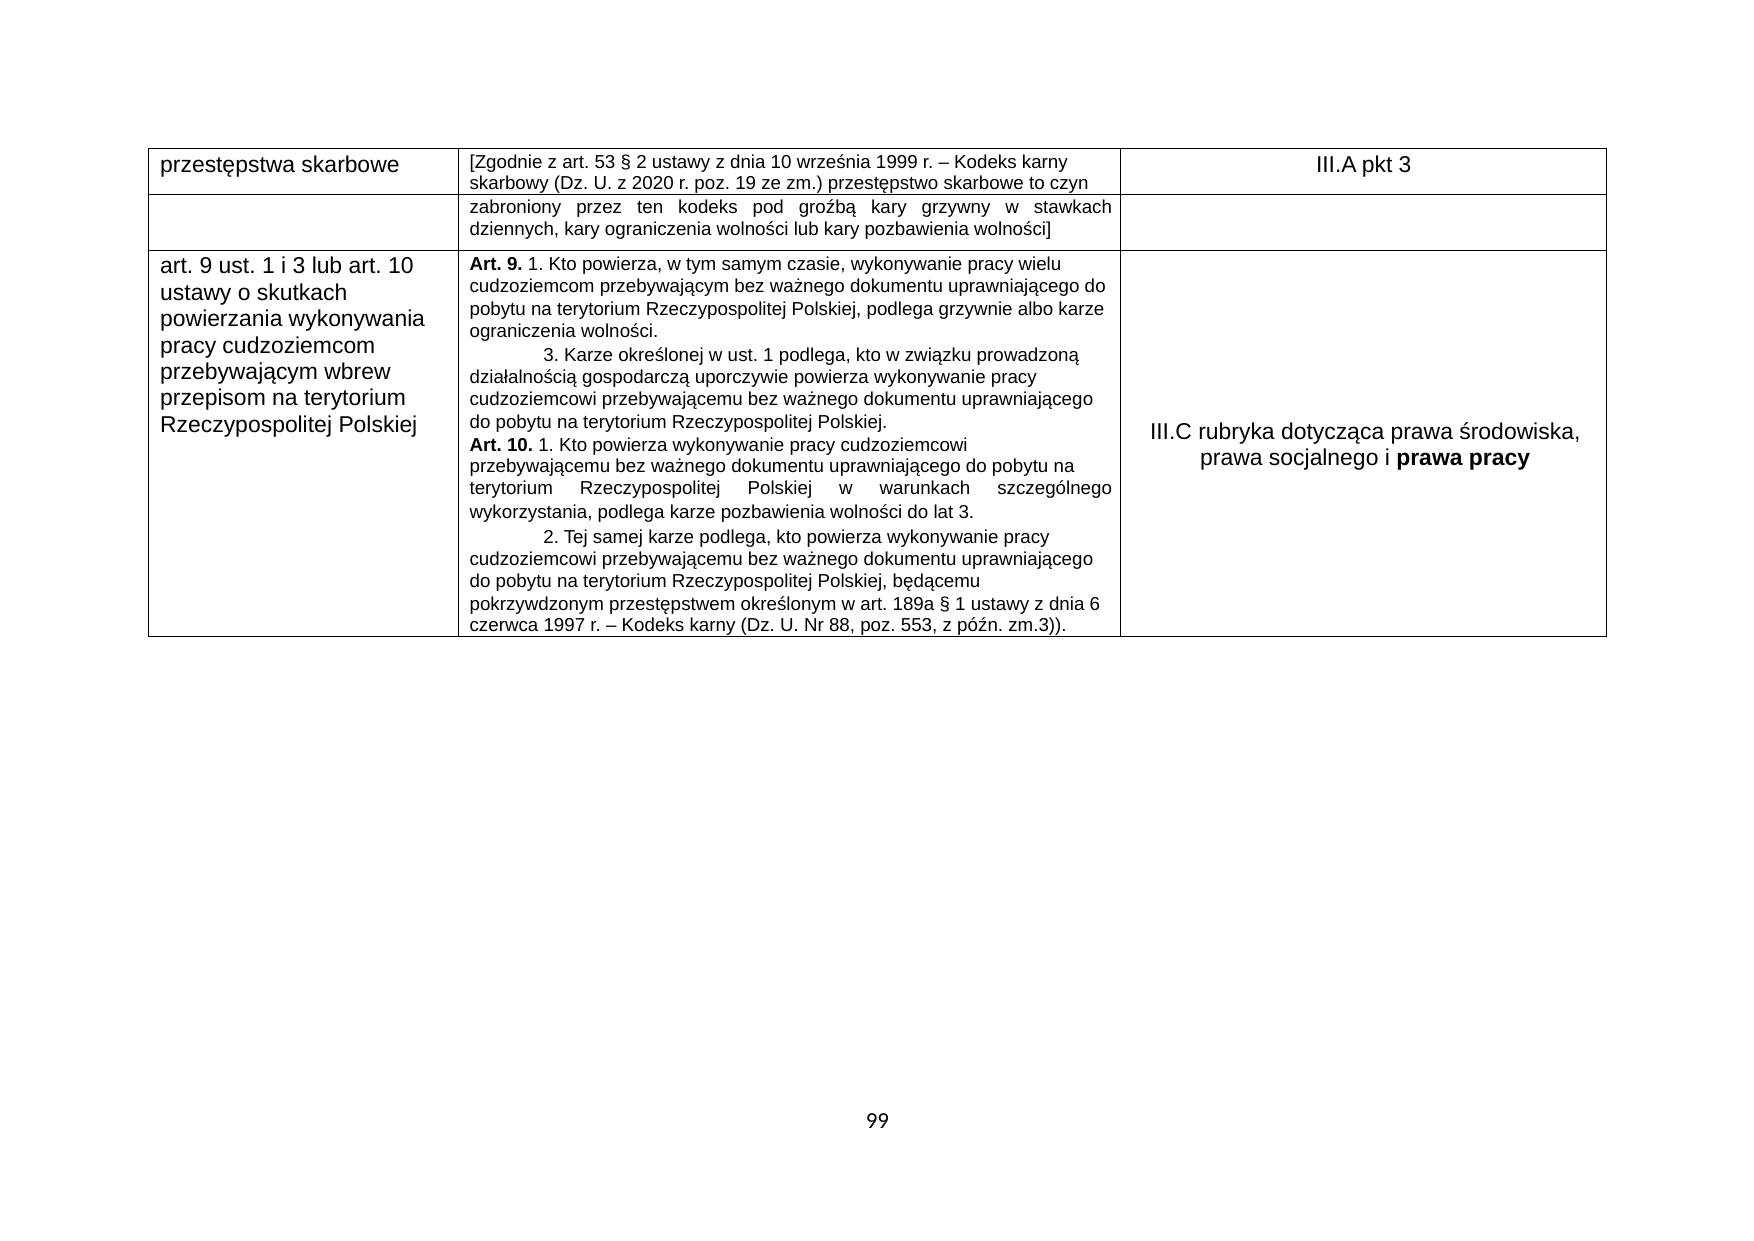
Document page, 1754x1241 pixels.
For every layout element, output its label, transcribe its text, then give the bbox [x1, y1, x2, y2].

table_cell przestępstwa skarbowe [149, 149, 458, 194]
table_cell III.A pkt 3 [1121, 149, 1606, 194]
table_cell Art. 9. 1. Kto powierza, w tym samym czasie, wykonywanie pracy wielu cudzoziemcom przebywającym bez ważnego dokumentu uprawniającego do pobytu na terytorium Rzeczypospolitej Polskiej, podlega grzywnie albo karze ograniczenia wolności. 3. Karze określonej w ust. 1 podlega, kto w związku prowadzoną działalnością gospodarczą uporczywie powierza wykonywanie pracy cudzoziemcowi przebywającemu bez ważnego dokumentu uprawniającego do pobytu na terytorium Rzeczypospolitej Polskiej. Art. 10. 1. Kto powierza wykonywanie pracy cudzoziemcowi przebywającemu bez ważnego dokumentu uprawniającego do pobytu na terytorium Rzeczypospolitej Polskiej w warunkach szczególnego wykorzystania, podlega karze pozbawienia wolności do lat 3. 2. Tej samej karze podlega, kto powierza wykonywanie pracy cudzoziemcowi przebywającemu bez ważnego dokumentu uprawniającego do pobytu na terytorium Rzeczypospolitej Polskiej, będącemu pokrzywdzonym przestępstwem określonym w art. 189a § 1 ustawy z dnia 6 czerwca 1997 r. – Kodeks karny (Dz. U. Nr 88, poz. 553, z późn. zm.3)). [459, 251, 1120, 636]
table_cell [1121, 195, 1606, 250]
table_cell zabroniony przez ten kodeks pod groźbą kary grzywny w stawkach dziennych, kary ograniczenia wolności lub kary pozbawienia wolności] [459, 195, 1120, 250]
table_cell [149, 195, 458, 250]
table_cell III.C rubryka dotycząca prawa środowiska, prawa socjalnego i prawa pracy [1121, 251, 1606, 636]
table_cell [Zgodnie z art. 53 § 2 ustawy z dnia 10 września 1999 r. – Kodeks karny skarbowy (Dz. U. z 2020 r. poz. 19 ze zm.) przestępstwo skarbowe to czyn [459, 149, 1120, 194]
table_cell art. 9 ust. 1 i 3 lub art. 10 ustawy o skutkach powierzania wykonywania pracy cudzoziemcom przebywającym wbrew przepisom na terytorium Rzeczypospolitej Polskiej [149, 251, 458, 636]
